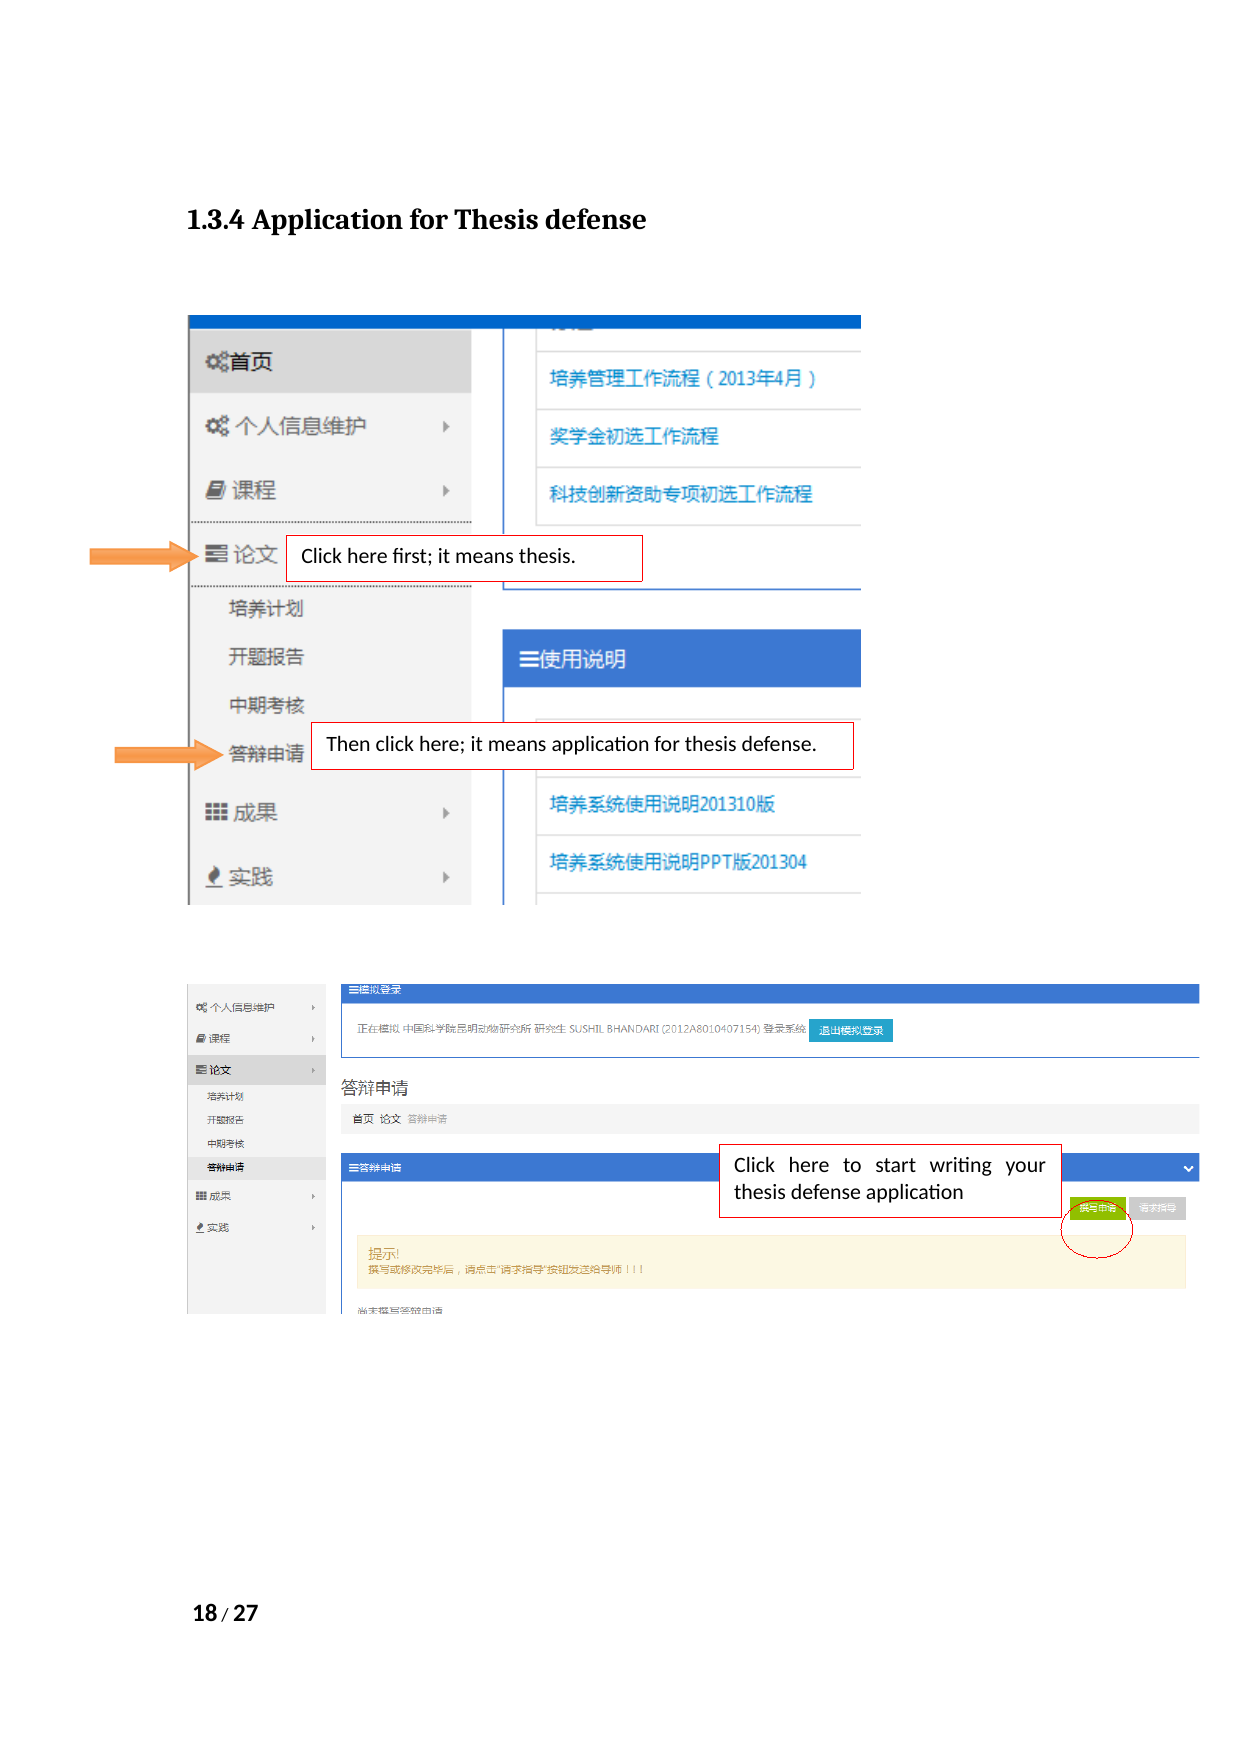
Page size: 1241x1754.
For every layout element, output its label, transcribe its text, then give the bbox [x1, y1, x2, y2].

picture [187, 984, 1200, 1314]
picture [187, 315, 861, 905]
subtitle 1.3.4 Application for Thesis defense [187, 188, 1053, 253]
